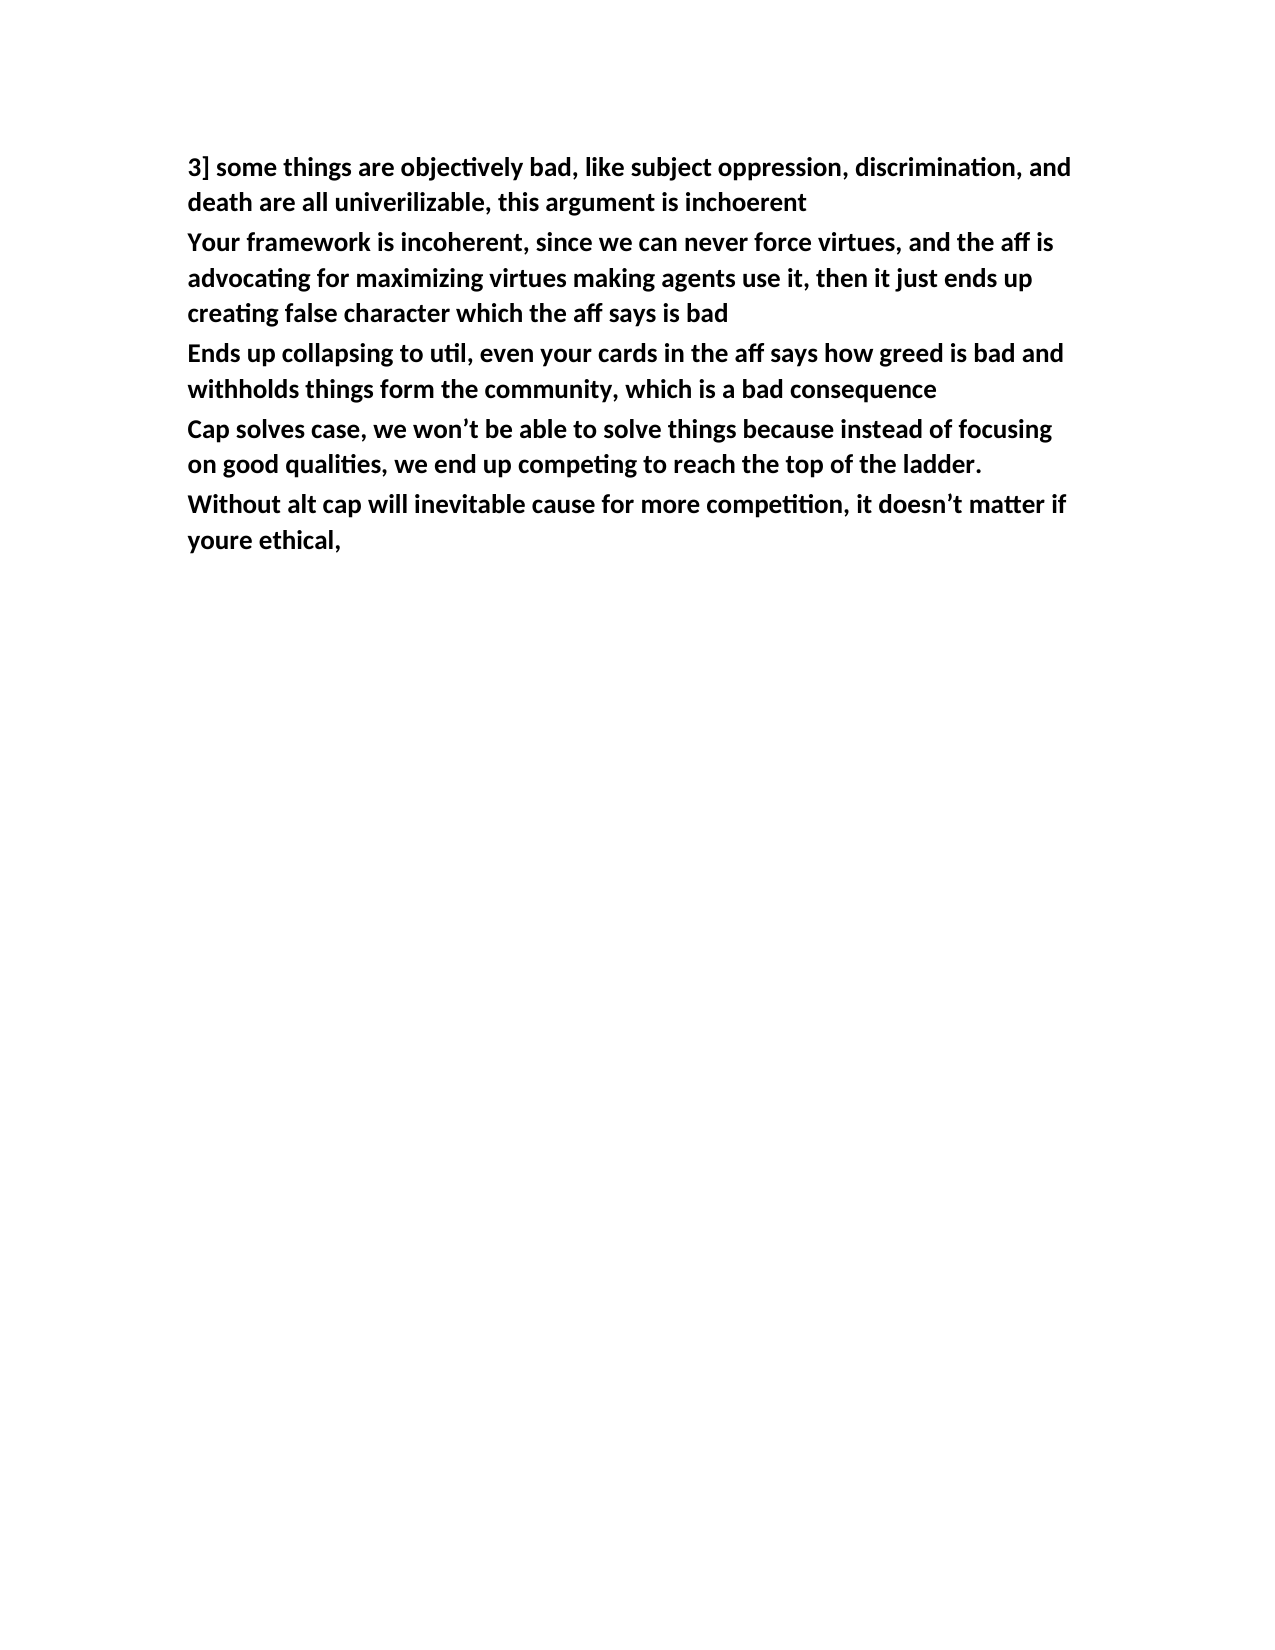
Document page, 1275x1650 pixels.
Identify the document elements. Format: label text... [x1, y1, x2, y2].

subtitle 3] some things are objectively bad, like subject oppression, discrimination, and death are all univerilizable, this argument is inchoerent [187, 150, 1087, 219]
subtitle Without alt cap will inevitable cause for more competition, it doesn’t matter if youre ethical, [187, 487, 1087, 556]
subtitle Cap solves case, we won’t be able to solve things because instead of focusing on good qualities, we end up competing to reach the top of the ladder. [187, 412, 1087, 481]
subtitle Ends up collapsing to util, even your cards in the aff says how greed is bad and withholds things form the community, which is a bad consequence [187, 336, 1087, 405]
subtitle Your framework is incoherent, since we can never force virtues, and the aff is advocating for maximizing virtues making agents use it, then it just ends up creating false character which the aff says is bad [187, 225, 1087, 330]
